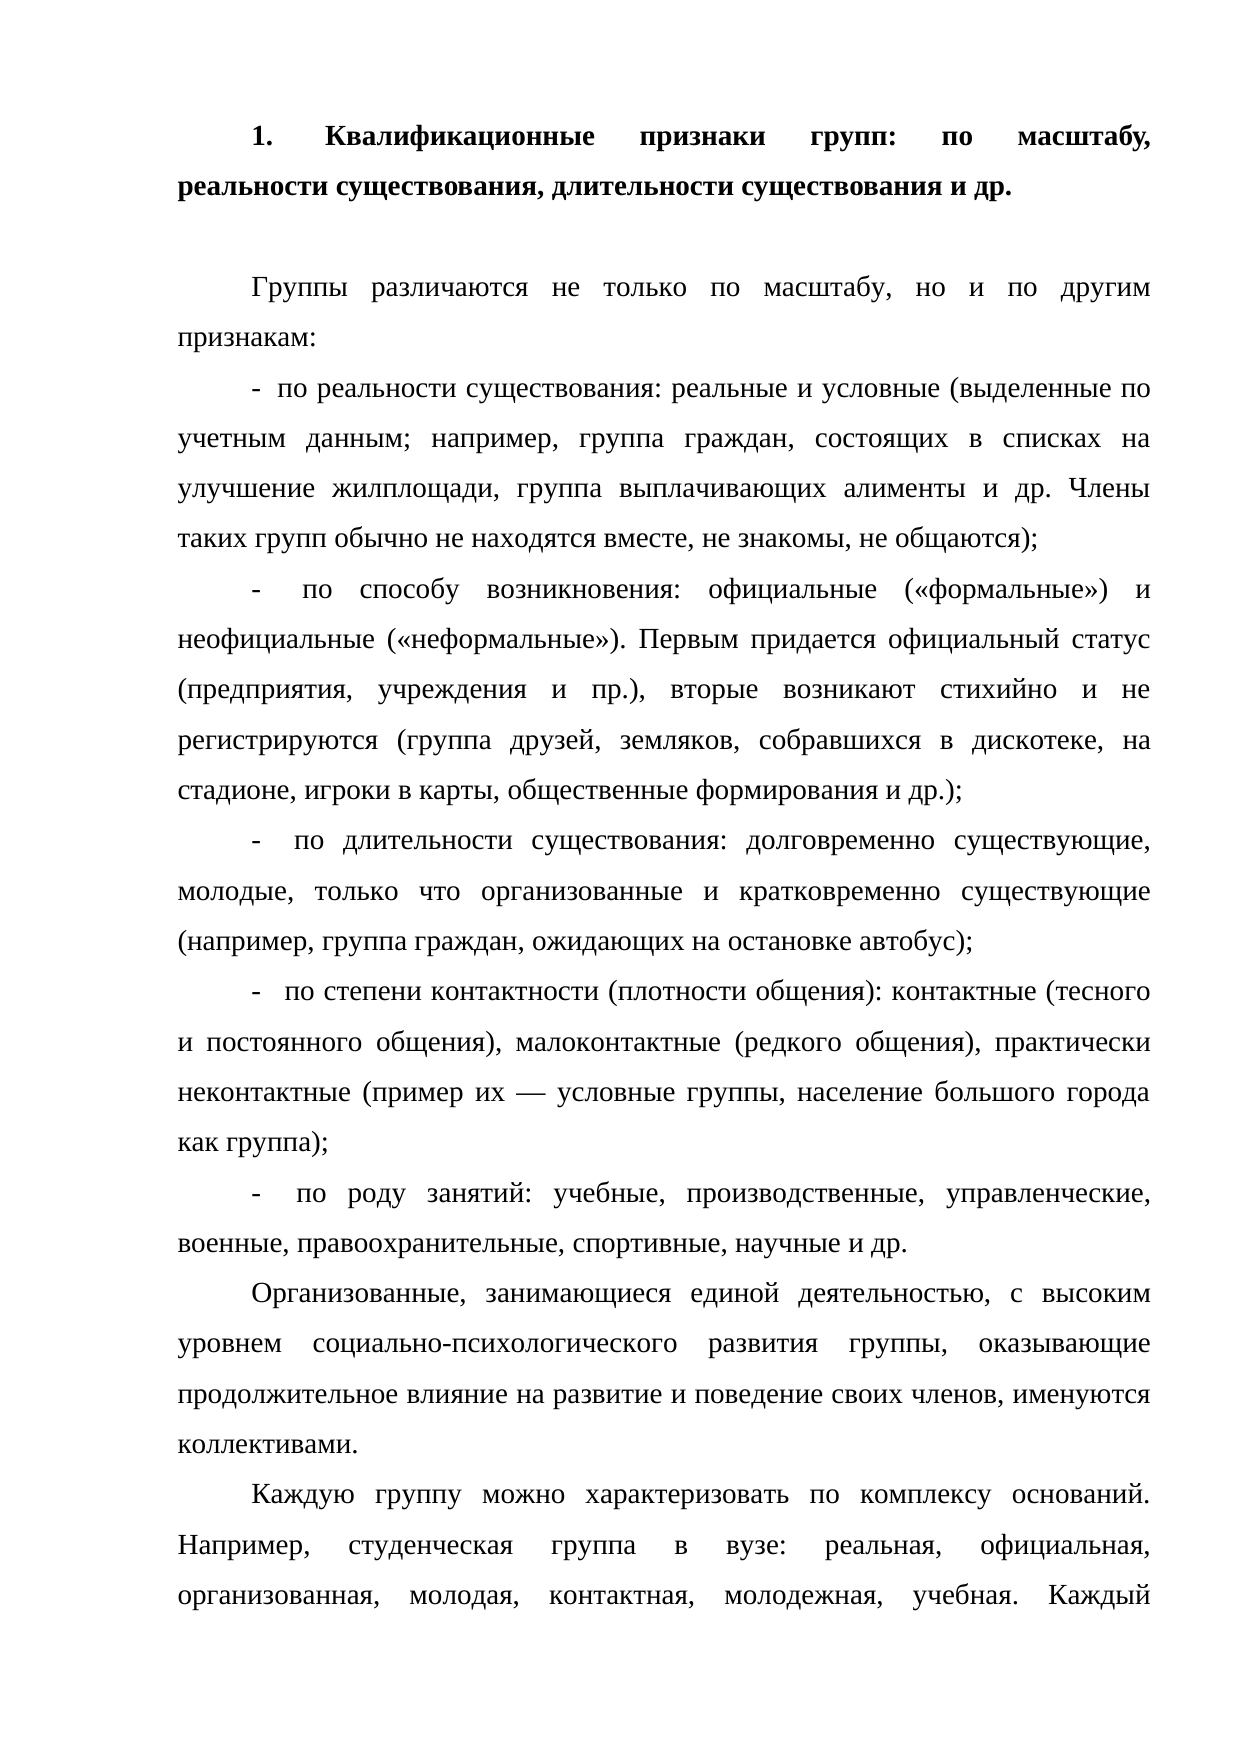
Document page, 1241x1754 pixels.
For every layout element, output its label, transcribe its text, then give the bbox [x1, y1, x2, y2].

text - по роду занятий: учебные, производственные, управленческие, военные, правоохранительные, спортивные, научные и др. [177, 1175, 1152, 1258]
text - по способу возникновения: официальные («формальные») и неофициальные («неформальные»). Первым придается официальный статус (предприятия, учреждения и пр.), вторые возникают стихийно и не регистрируются (группа друзей, земляков, собравшихся в дискотеке, на стадионе, игроки в карты, общественные формирования и др.); [177, 571, 1152, 806]
text Организованные, занимающиеся единой деятельностью, с высоким уровнем социально-психологического развития группы, оказывающие продолжительное влияние на развитие и поведение своих членов, именуются коллективами. [177, 1275, 1152, 1460]
subtitle Квалификационные признаки групп: по масштабу, реальности существования, длительности существования и др. [177, 118, 1152, 202]
text - по степени контактности (плотности общения): контактные (тесного и постоянного общения), малоконтактные (редкого общения), практически неконтактные (пример их — условные группы, население большого города как группа); [177, 973, 1152, 1158]
text - по длительности существования: долговременно существующие, молодые, только что организованные и кратковременно существующие (например, группа граждан, ожидающих на остановке автобус); [177, 822, 1152, 957]
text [177, 1477, 1152, 1611]
text - по реальности существования: реальные и условные (выделенные по учетным данным; например, группа граждан, состоящих в списках на улучшение жилплощади, группа выплачивающих алименты и др. Члены таких групп обычно не находятся вместе, не знакомы, не общаются); [177, 370, 1152, 554]
text Группы различаются не только по масштабу, но и по другим признакам: [177, 269, 1152, 353]
